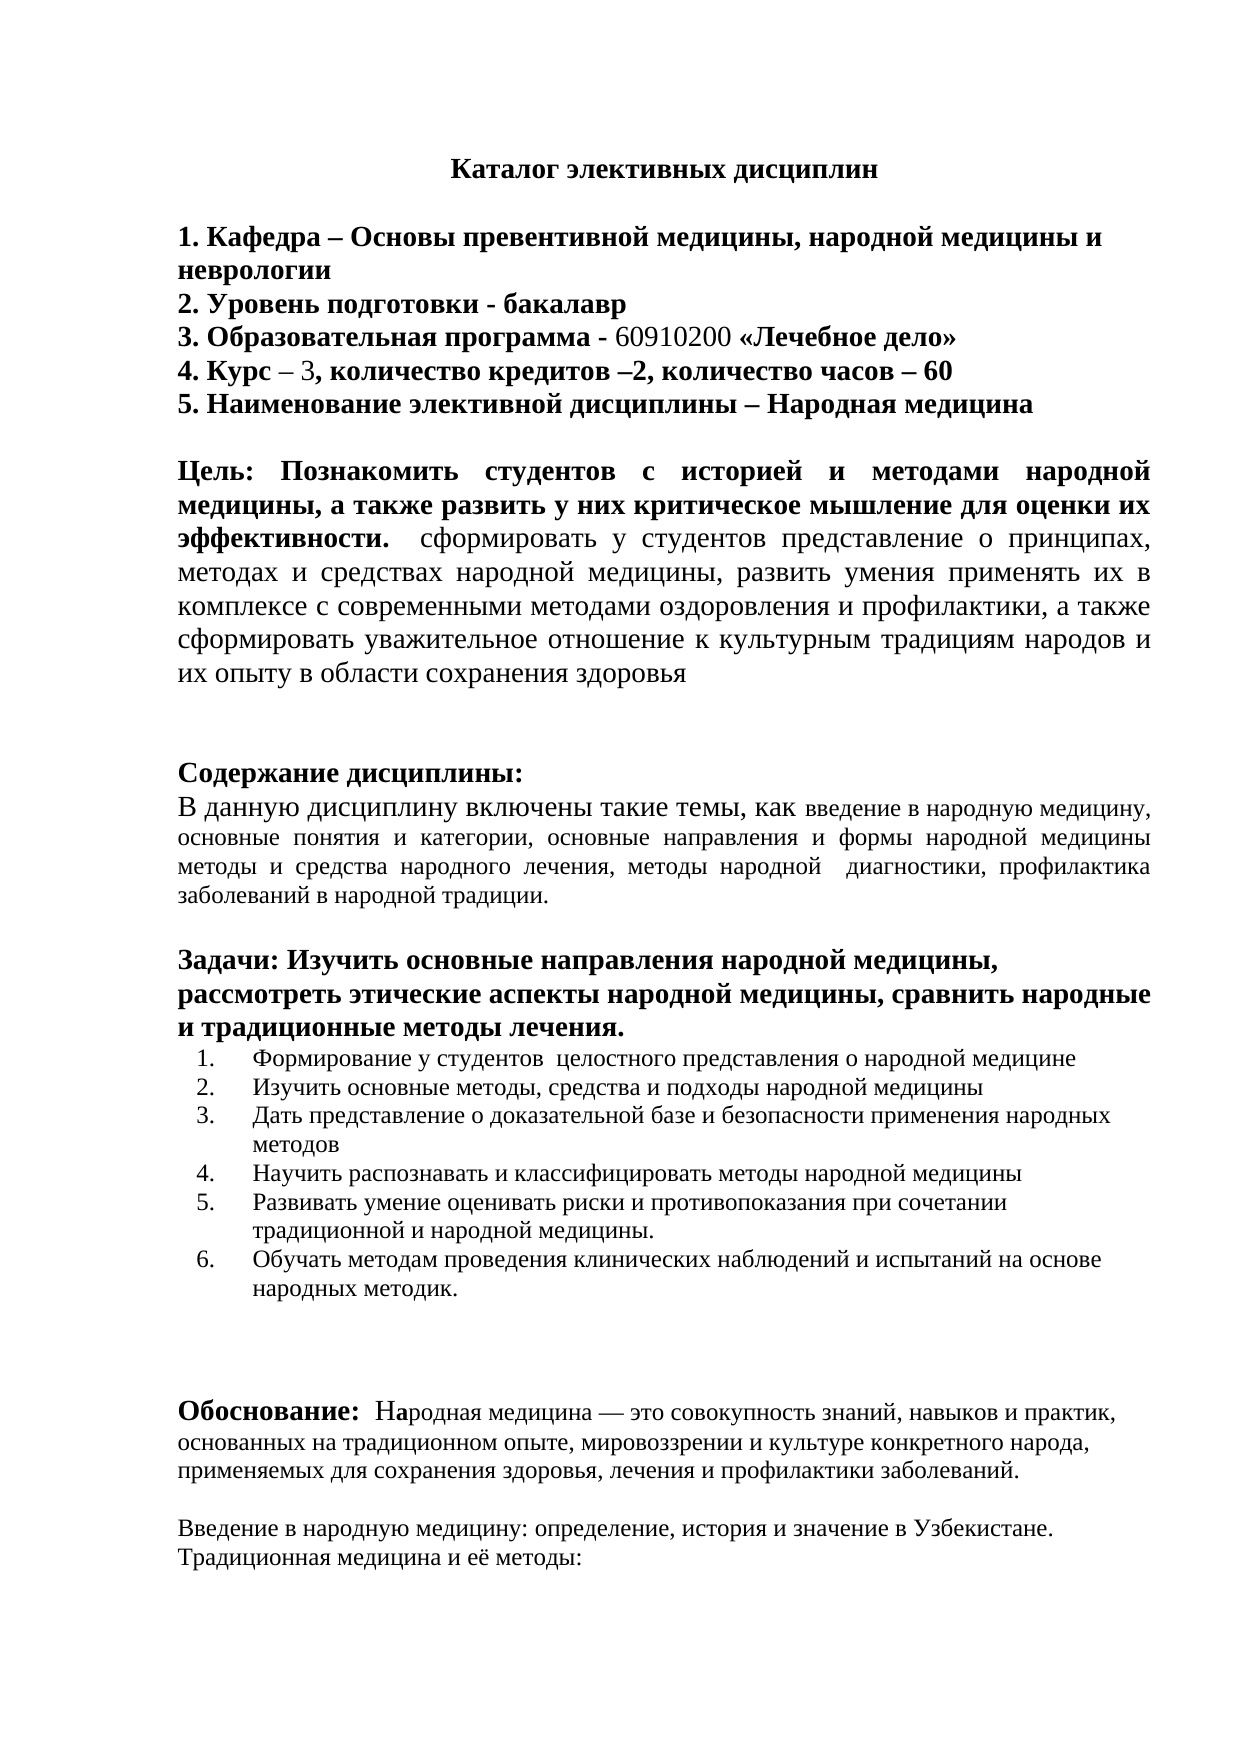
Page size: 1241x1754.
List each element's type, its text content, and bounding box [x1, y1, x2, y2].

text 1. Кафедра – Основы превентивной медицины, народной медицины и неврологии [177, 219, 1152, 286]
list Дать представление о доказательной базе и безопасности применения народных методов [215, 1100, 1152, 1158]
text Содержание дисциплины: [177, 755, 1152, 789]
list Научить распознавать и классифицировать методы народной медицины [215, 1158, 1152, 1187]
text 4. Курс – 3, количество кредитов –2, количество часов – 60 [177, 353, 1152, 386]
text Цель: Познакомить студентов с историей и методами народной медицины, а также развить у них критическое мышление для оценки их эффективности. сформировать у студентов представление о принципах, методах и средствах народной медицины, развить умения применять их в комплексе с современными методами оздоровления и профилактики, а также сформировать уважительное отношение к культурным традициям народов и их опыту в области сохранения здоровья [177, 453, 1152, 688]
text 5. Наименование элективной дисциплины – Народная медицина [177, 386, 1152, 420]
text В данную дисциплину включены такие темы, как введение в народную медицину, основные понятия и категории, основные направления и формы народной медицины методы и средства народного лечения, методы народной диагностики, профилактика заболеваний в народной традиции. [177, 789, 1152, 909]
list Обучать методам проведения клинических наблюдений и испытаний на основе народных методик. [215, 1244, 1152, 1302]
text Каталог элективных дисциплин [177, 152, 1152, 185]
list Формирование у студентов целостного представления о народной медицине [215, 1043, 1152, 1072]
text Задачи: Изучить основные направления народной медицины, рассмотреть этические аспекты народной медицины, сравнить народные и традиционные методы лечения. [177, 942, 1152, 1043]
text 3. Образовательная программа - 60910200 «Лечебное дело» [177, 319, 1152, 353]
list Изучить основные методы, средства и подходы народной медицины [215, 1072, 1152, 1100]
text Введение в народную медицину: определение, история и значение в Узбекистане. Традиционная медицина и её методы: [177, 1513, 1152, 1571]
text Обоснование: Народная медицина — это совокупность знаний, навыков и практик, основанных на традиционном опыте, мировоззрении и культуре конкретного народа, применяемых для сохранения здоровья, лечения и профилактики заболеваний. [177, 1393, 1152, 1484]
text 2. Уровень подготовки - бакалавр [177, 286, 1152, 319]
list Развивать умение оценивать риски и противопоказания при сочетании традиционной и народной медицины. [215, 1187, 1152, 1244]
